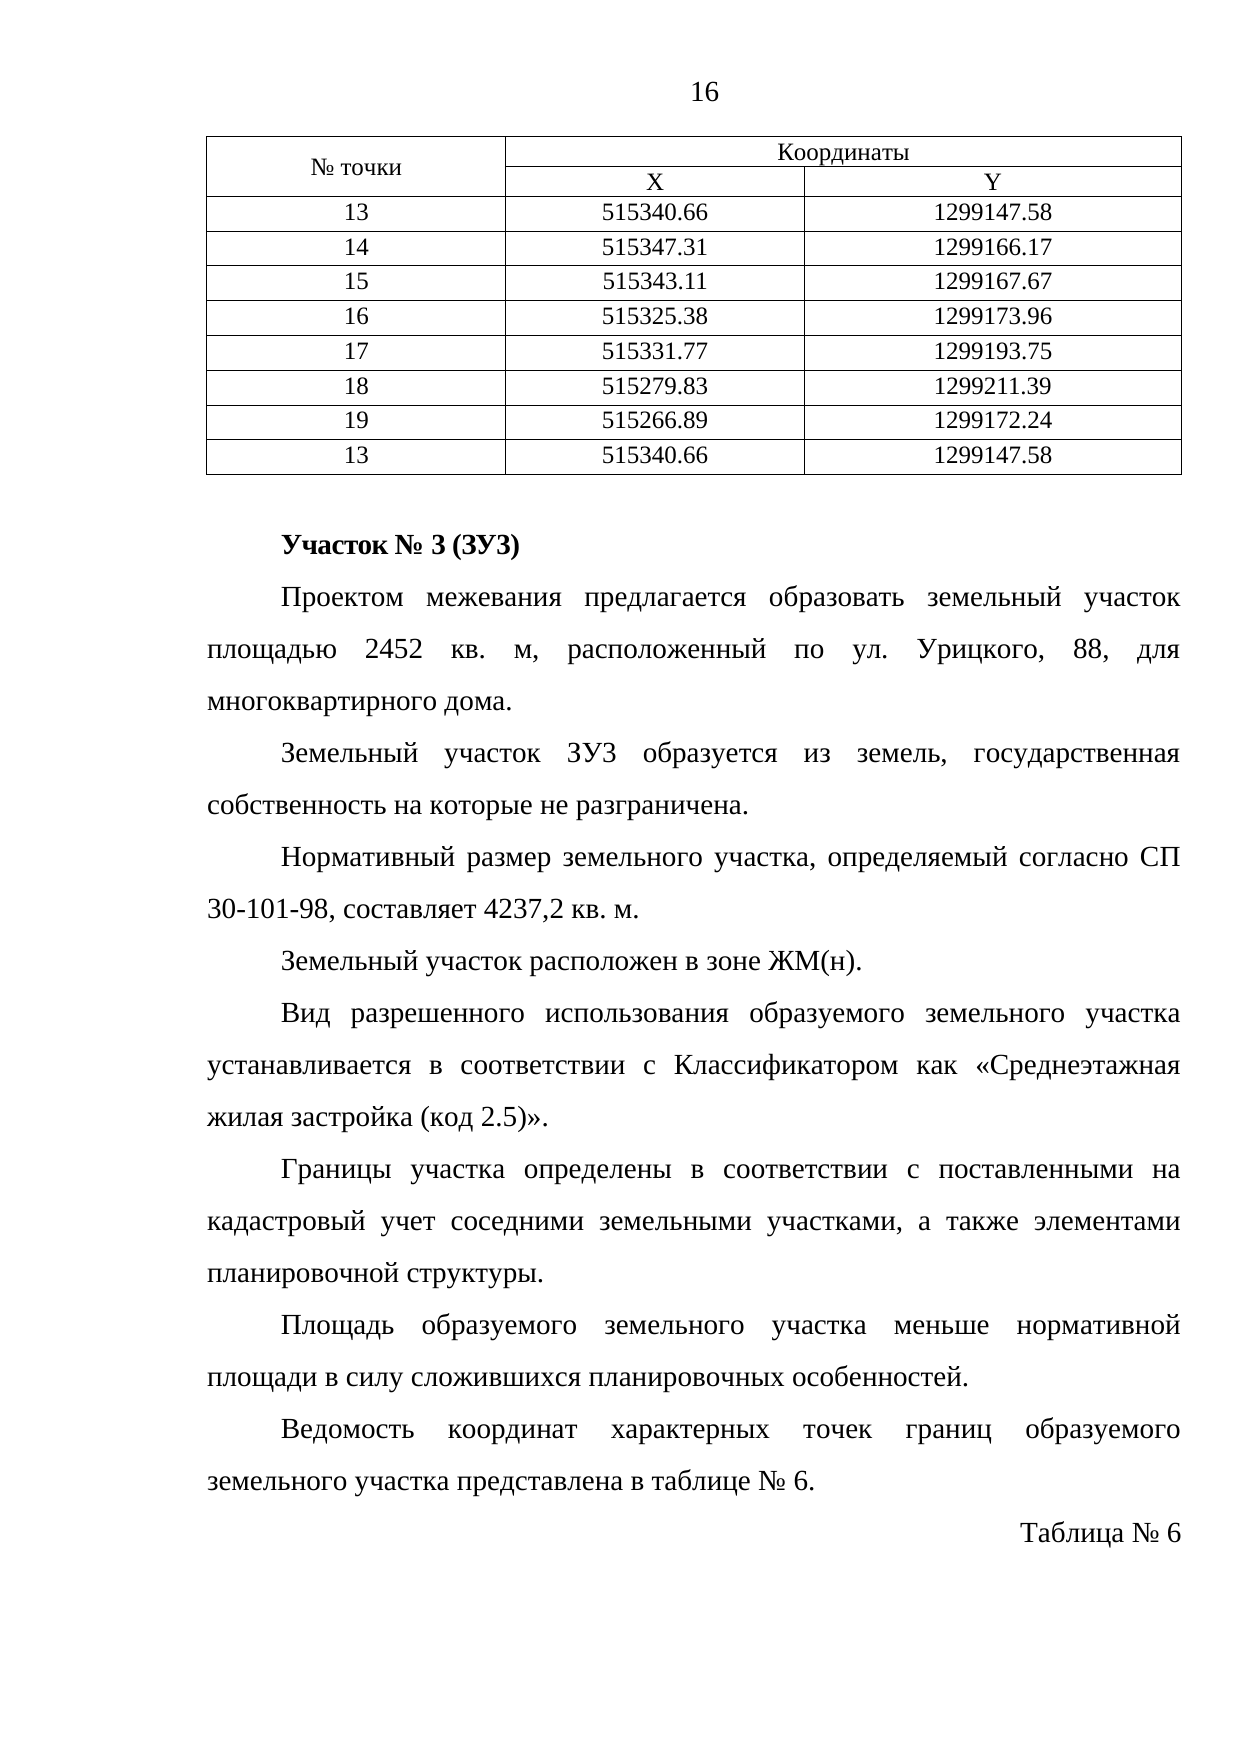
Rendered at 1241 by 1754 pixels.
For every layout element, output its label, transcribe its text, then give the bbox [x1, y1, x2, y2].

table_cell 515347.31 [506, 232, 804, 265]
table_cell 1299173.96 [805, 301, 1181, 335]
table_cell 1299211.39 [805, 371, 1181, 404]
table_cell Y [805, 167, 1181, 196]
table_cell 1299172.24 [805, 406, 1181, 439]
table_header Координаты [506, 137, 1181, 166]
table_cell 515340.66 [506, 440, 804, 474]
table_cell 515279.83 [506, 371, 804, 404]
table_cell 17 [207, 336, 505, 370]
text Границы участка определены в соответствии с поставленными на кадастровый учет соседними земельными участками, а также элементами планировочной структуры. [207, 1151, 1181, 1288]
table_header № точки [207, 137, 505, 196]
text Земельный участок ЗУ3 образуется из земель, государственная собственность на которые не разграничена. [207, 735, 1181, 821]
table_cell 14 [207, 232, 505, 265]
table_cell 1299166.17 [805, 232, 1181, 265]
table_cell 515325.38 [506, 301, 804, 335]
table_cell 515331.77 [506, 336, 804, 370]
table_cell 1299167.67 [805, 266, 1181, 300]
table_cell 15 [207, 266, 505, 300]
table_cell 515340.66 [506, 197, 804, 231]
text Земельный участок расположен в зоне ЖМ(н). [207, 943, 1181, 976]
text Таблица № 6 [207, 1515, 1181, 1548]
table_cell 19 [207, 406, 505, 439]
table_cell 515266.89 [506, 406, 804, 439]
table_cell 13 [207, 440, 505, 474]
table_cell X [506, 167, 804, 196]
text Участок № 3 (ЗУ3) [207, 527, 1181, 561]
text Проектом межевания предлагается образовать земельный участок площадью 2452 кв. м, расположенный по ул. Урицкого, 88, для многоквартирного дома. [207, 579, 1181, 717]
table_cell 16 [207, 301, 505, 335]
text Площадь образуемого земельного участка меньше нормативной площади в силу сложившихся планировочных особенностей. [207, 1307, 1181, 1392]
text Нормативный размер земельного участка, определяемый согласно СП 30-101-98, составляет 4237,2 кв. м. [207, 839, 1181, 924]
table_cell 1299147.58 [805, 440, 1181, 474]
table_cell 18 [207, 371, 505, 404]
text Ведомость координат характерных точек границ образуемого земельного участка представлена в таблице № 6. [207, 1411, 1181, 1496]
table_cell 1299147.58 [805, 197, 1181, 231]
text Вид разрешенного использования образуемого земельного участка устанавливается в соответствии с Классификатором как «Среднеэтажная жилая застройка (код 2.5)». [207, 995, 1181, 1132]
table_cell 515343.11 [506, 266, 804, 300]
table_cell 1299193.75 [805, 336, 1181, 370]
table_cell 13 [207, 197, 505, 231]
